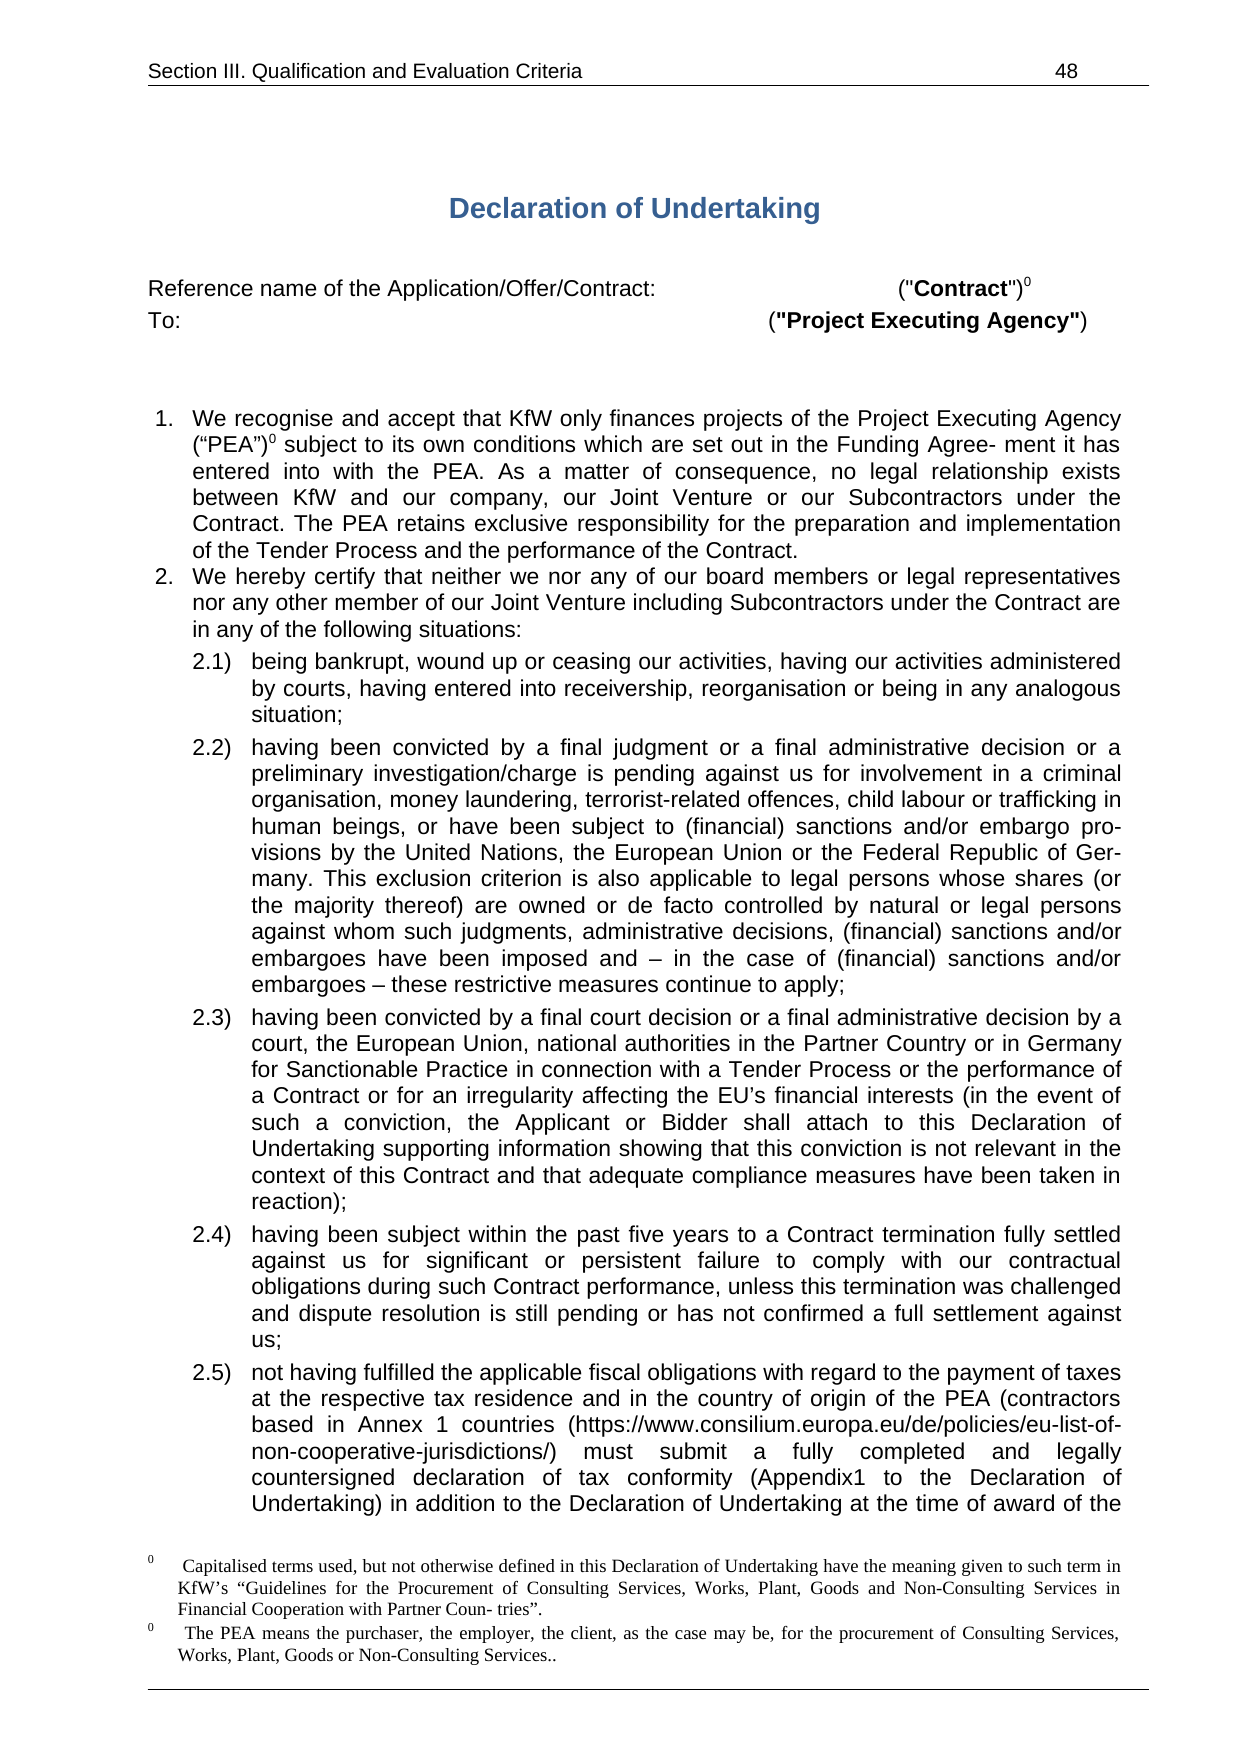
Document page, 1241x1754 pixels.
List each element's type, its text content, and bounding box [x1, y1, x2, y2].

list We hereby certify that neither we nor any of our board members or legal representatives nor any other member of our Joint Venture including Subcontractors under the Contract are in any of the following situations: [154, 563, 1122, 642]
text Reference name of the Application/Offer/Contract: ("Contract") [148, 274, 1122, 301]
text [192, 1358, 1122, 1517]
text 2.3) having been convicted by a final court decision or a final administrative decision by a court, the European Union, national authorities in the Partner Country or in Germany for Sanctionable Practice in connection with a Tender Process or the performance of a Contract or for an irregularity affecting the EU’s financial interests (in the event of such a conviction, the Applicant or Bidder shall attach to this Declaration of Undertaking supporting information showing that this conviction is not relevant in the context of this Contract and that adequate compliance measures have been taken in reaction); [192, 1003, 1122, 1214]
text 2.1) being bankrupt, wound up or ceasing our activities, having our activities administered by courts, having entered into receivership, reorganisation or being in any analogous situation; [192, 648, 1122, 727]
text To: ("Project Executing Agency") [148, 307, 1122, 333]
text Declaration of Undertaking [148, 192, 1122, 225]
list We recognise and accept that KfW only finances projects of the Project Executing Agency (“PEA”) subject to its own conditions which are set out in the Funding Agree- ment it has entered into with the PEA. As a matter of consequence, no legal relationship exists between KfW and our company, our Joint Venture or our Subcontractors under the Contract. The PEA retains exclusive responsibility for the preparation and implementation of the Tender Process and the performance of the Contract. [154, 405, 1122, 563]
text 2.2) having been convicted by a final judgment or a final administrative decision or a preliminary investigation/charge is pending against us for involvement in a criminal organisation, money laundering, terrorist-related offences, child labour or trafficking in human beings, or have been subject to (financial) sanctions and/or embargo pro- visions by the United Nations, the European Union or the Federal Republic of Ger- many. This exclusion criterion is also applicable to legal persons whose shares (or the majority thereof) are owned or de facto controlled by natural or legal persons against whom such judgments, administrative decisions, (financial) sanctions and/or embargoes have been imposed and – in the case of (financial) sanctions and/or embargoes – these restrictive measures continue to apply; [192, 734, 1122, 997]
text 2.4) having been subject within the past five years to a Contract termination fully settled against us for significant or persistent failure to comply with our contractual obligations during such Contract performance, unless this termination was challenged and dispute resolution is still pending or has not confirmed a full settlement against us; [192, 1221, 1122, 1352]
